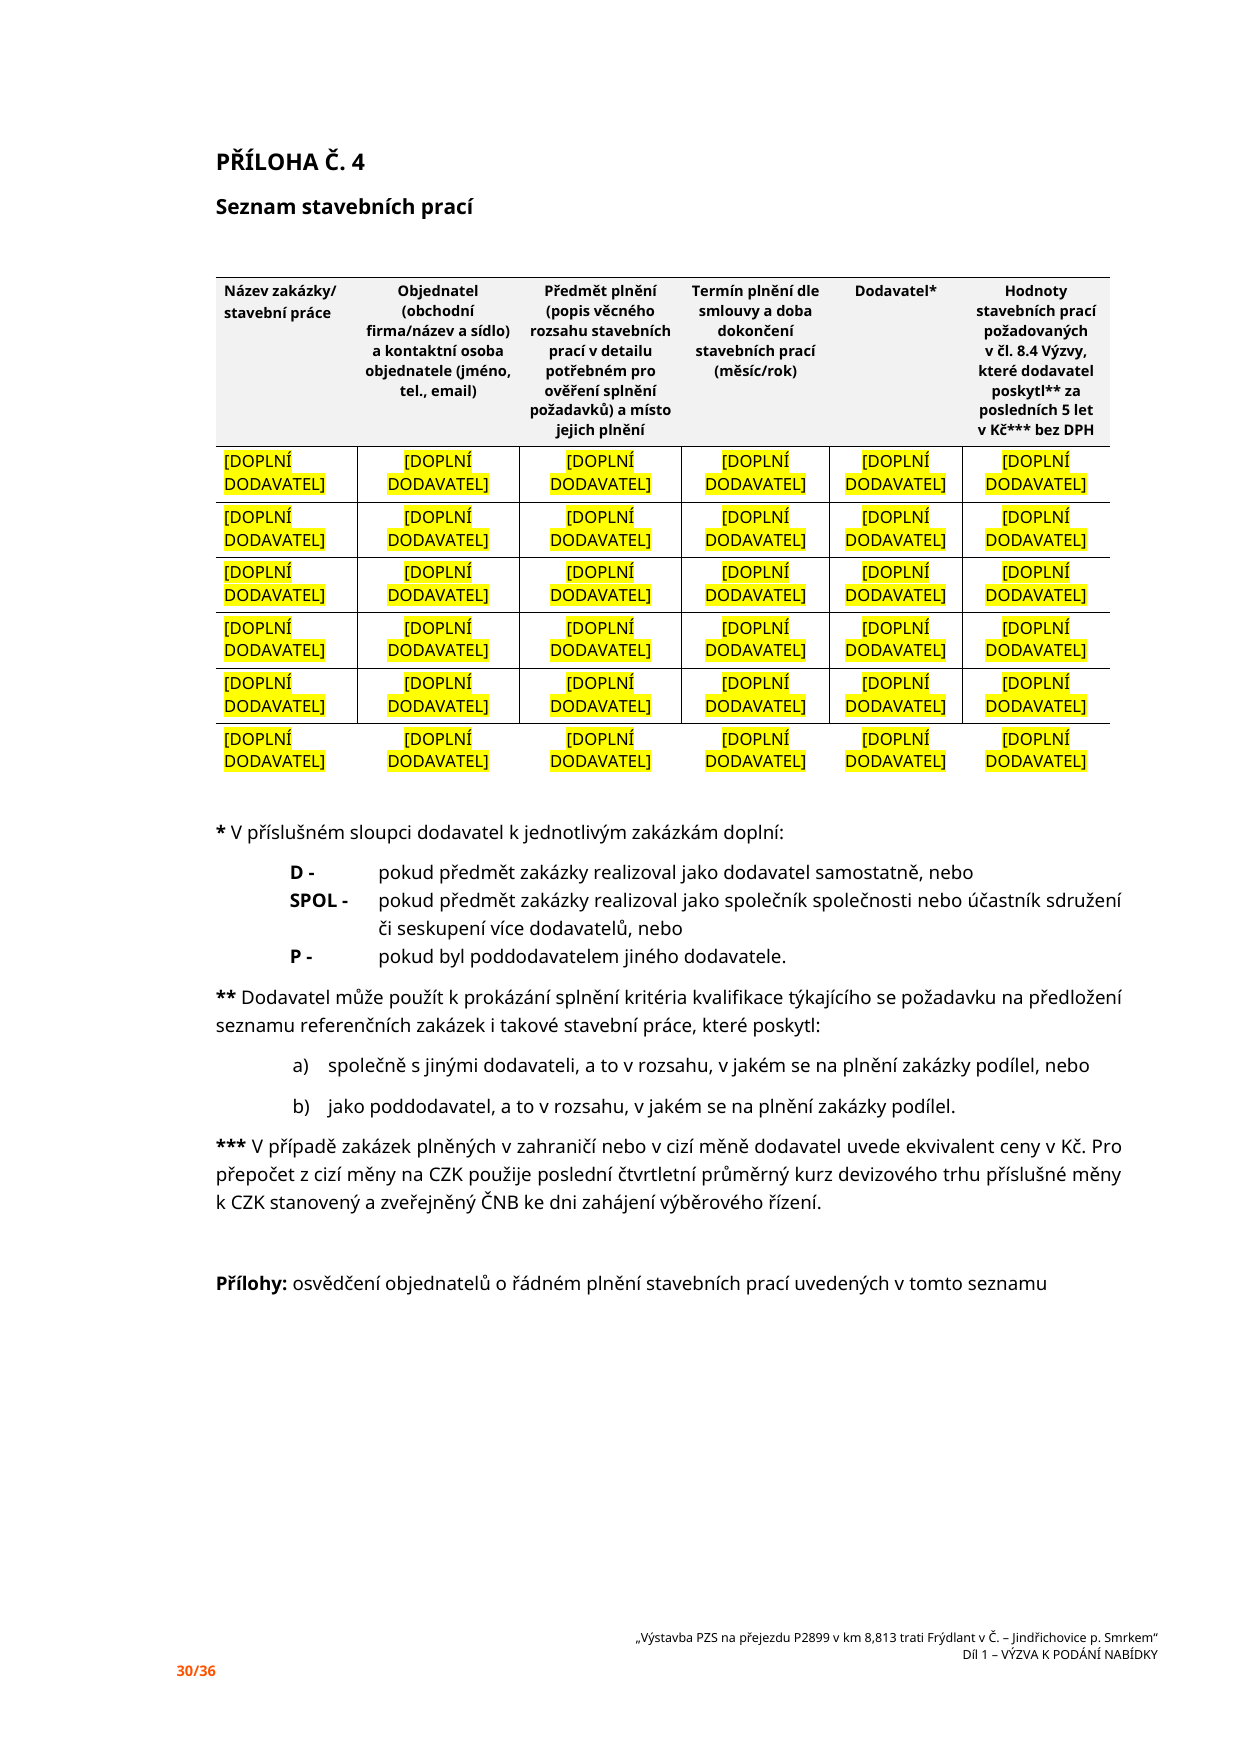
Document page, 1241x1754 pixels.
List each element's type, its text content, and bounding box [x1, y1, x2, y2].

text jako poddodavatel, a to v rozsahu, v jakém se na plnění zakázky podílel. [292, 1093, 1122, 1119]
table_cell [DOPLNÍ DODAVATEL] [358, 503, 519, 557]
table_header Název zakázky/ stavební práce [216, 278, 357, 446]
table_cell [DOPLNÍ DODAVATEL] [520, 613, 681, 668]
table_cell [DOPLNÍ DODAVATEL] [216, 724, 357, 778]
table_cell [DOPLNÍ DODAVATEL] [963, 669, 1110, 723]
text Přílohy: osvědčení objednatelů o řádném plnění stavebních prací uvedených v tomto seznamu [216, 1271, 1122, 1296]
text Příloha č. 4 [216, 146, 1122, 177]
table_header Objednatel (obchodní firma/název a sídlo) a kontaktní osoba objednatele (jméno, tel., email) [357, 278, 519, 446]
table_cell [DOPLNÍ DODAVATEL] [682, 503, 829, 557]
table_cell [DOPLNÍ DODAVATEL] [519, 724, 682, 778]
text D - pokud předmět zakázky realizoval jako dodavatel samostatně, nebo [289, 859, 1122, 885]
table_cell [DOPLNÍ DODAVATEL] [682, 669, 829, 723]
table_cell [DOPLNÍ DODAVATEL] [830, 613, 962, 668]
table_cell [DOPLNÍ DODAVATEL] [682, 724, 829, 778]
table_cell [DOPLNÍ DODAVATEL] [520, 669, 681, 723]
text * V příslušném sloupci dodavatel k jednotlivým zakázkám doplní: [216, 819, 1122, 844]
table_cell [DOPLNÍ DODAVATEL] [682, 447, 829, 501]
table_cell [DOPLNÍ DODAVATEL] [962, 724, 1110, 778]
table_cell [DOPLNÍ DODAVATEL] [520, 503, 681, 557]
table_cell [DOPLNÍ DODAVATEL] [830, 447, 962, 501]
text SPOL - pokud předmět zakázky realizoval jako společník společnosti nebo účastník sdružení či seskupení více dodavatelů, nebo [289, 887, 1122, 941]
table_cell [DOPLNÍ DODAVATEL] [357, 724, 519, 778]
table_cell [DOPLNÍ DODAVATEL] [216, 503, 357, 557]
table_header Dodavatel* [829, 278, 962, 446]
text Seznam stavebních prací [216, 192, 1122, 221]
table_cell [DOPLNÍ DODAVATEL] [358, 669, 519, 723]
table_cell [DOPLNÍ DODAVATEL] [358, 613, 519, 668]
table_cell [DOPLNÍ DODAVATEL] [358, 558, 519, 612]
table_cell [DOPLNÍ DODAVATEL] [216, 558, 357, 612]
text ** Dodavatel může použít k prokázání splnění kritéria kvalifikace týkajícího se požadavku na předložení seznamu referenčních zakázek i takové stavební práce, které poskytl: [216, 984, 1122, 1038]
table_cell [DOPLNÍ DODAVATEL] [682, 613, 829, 668]
table_header Předmět plnění (popis věcného rozsahu stavebních prací v detailu potřebném pro ověření splnění požadavků) a místo jejich plnění [519, 278, 682, 446]
table_cell [DOPLNÍ DODAVATEL] [216, 669, 357, 723]
table_cell [DOPLNÍ DODAVATEL] [830, 558, 962, 612]
table_cell [DOPLNÍ DODAVATEL] [963, 447, 1110, 501]
table_cell [DOPLNÍ DODAVATEL] [520, 558, 681, 612]
table_cell [DOPLNÍ DODAVATEL] [216, 447, 357, 501]
table_cell [DOPLNÍ DODAVATEL] [829, 724, 962, 778]
text P - pokud byl poddodavatelem jiného dodavatele. [289, 943, 1122, 969]
table_cell [DOPLNÍ DODAVATEL] [963, 503, 1110, 557]
text *** V případě zakázek plněných v zahraničí nebo v cizí měně dodavatel uvede ekvivalent ceny v Kč. Pro přepočet z cizí měny na CZK použije poslední čtvrtletní průměrný kurz devizového trhu příslušné měny k CZK stanovený a zveřejněný ČNB ke dni zahájení výběrového řízení. [216, 1134, 1122, 1215]
table_cell [DOPLNÍ DODAVATEL] [358, 447, 519, 501]
table_header Termín plnění dle smlouvy a doba dokončení stavebních prací (měsíc/rok) [682, 278, 829, 446]
list společně s jinými dodavateli, a to v rozsahu, v jakém se na plnění zakázky podílel, nebo [292, 1053, 1122, 1078]
table_cell [DOPLNÍ DODAVATEL] [216, 613, 357, 668]
table_cell [DOPLNÍ DODAVATEL] [830, 669, 962, 723]
table_cell [DOPLNÍ DODAVATEL] [963, 558, 1110, 612]
table_header Hodnoty stavebních prací požadovaných v čl. 8.4 Výzvy, které dodavatel poskytl** za posledních 5 let v Kč*** bez DPH [962, 278, 1110, 446]
table_cell [DOPLNÍ DODAVATEL] [520, 447, 681, 501]
table_cell [DOPLNÍ DODAVATEL] [830, 503, 962, 557]
table_cell [DOPLNÍ DODAVATEL] [963, 613, 1110, 668]
table_cell [DOPLNÍ DODAVATEL] [682, 558, 829, 612]
